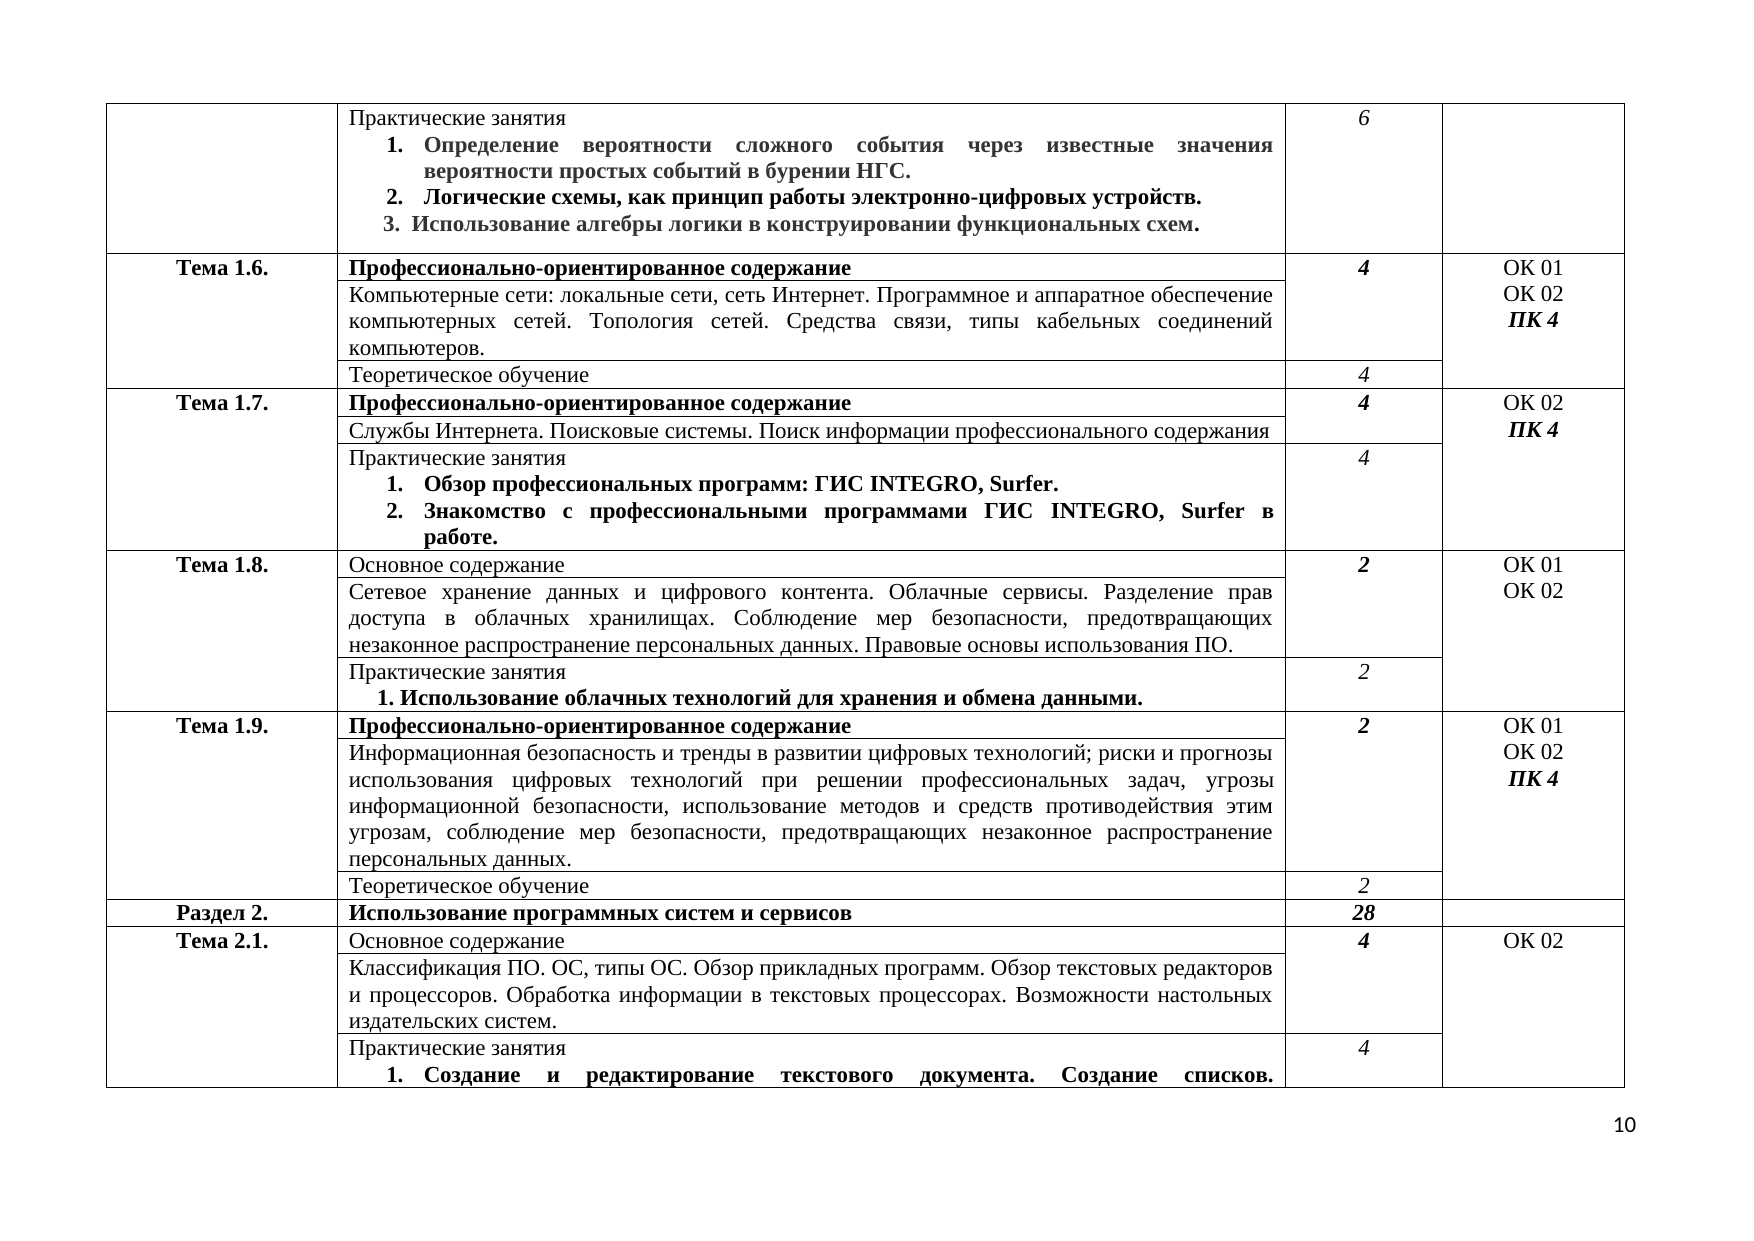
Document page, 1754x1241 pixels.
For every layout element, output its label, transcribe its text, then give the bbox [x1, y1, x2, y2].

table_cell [338, 1034, 1285, 1087]
table_cell Классификация ПО. ОС, типы ОС. Обзор прикладных программ. Обзор текстовых редакторов и процессоров. Обработка информации в текстовых процессорах. Возможности настольных издательских систем. [338, 954, 1285, 1033]
table_cell Тема 1.7. [107, 389, 337, 549]
table_cell Основное содержание [338, 551, 1285, 577]
table_cell 4 [1286, 444, 1442, 549]
table_cell 4 [1286, 361, 1442, 388]
table_cell 28 [1286, 900, 1442, 926]
table_cell Тема 1.9. [107, 712, 337, 898]
table_cell Тема 2.1. [107, 927, 337, 1087]
table_cell Информационная безопасность и тренды в развитии цифровых технологий; риски и прогнозы использования цифровых технологий при решении профессиональных задач, угрозы информационной безопасности, использование методов и средств противодействия этим угрозам, соблюдение мер безопасности, предотвращающих незаконное распространение персональных данных. [338, 739, 1285, 871]
table_cell [1443, 900, 1624, 926]
table_cell 2 [1286, 712, 1442, 871]
table_cell ОК 01 ОК 02 ПК 4 [1443, 712, 1624, 898]
table_cell Практические занятия 1. Использование облачных технологий для хранения и обмена данными. [338, 658, 1285, 711]
table_cell Профессионально-ориентированное содержание [338, 389, 1285, 416]
table_cell 4 [1286, 1034, 1442, 1087]
table_cell Профессионально-ориентированное содержание [338, 712, 1285, 738]
table_cell Теоретическое обучение [338, 872, 1285, 898]
table_cell Теоретическое обучение [338, 361, 1285, 388]
table_cell Сетевое хранение данных и цифрового контента. Облачные сервисы. Разделение прав доступа в облачных хранилищах. Соблюдение мер безопасности, предотвращающих незаконное распространение персональных данных. Правовые основы использования ПО. [338, 578, 1285, 657]
table_cell 4 [1286, 927, 1442, 1033]
table_cell 2 [1286, 872, 1442, 898]
table_cell Основное содержание [338, 927, 1285, 953]
table_cell Раздел 2. [107, 900, 337, 926]
table_cell Профессионально-ориентированное содержание [338, 254, 1285, 280]
table_cell 2 [1286, 658, 1442, 711]
table_cell Использование программных систем и сервисов [338, 900, 1285, 926]
table_cell ОК 01 ОК 02 [1443, 551, 1624, 711]
table_cell Компьютерные сети: локальные сети, сеть Интернет. Программное и аппаратное обеспечение компьютерных сетей. Топология сетей. Средства связи, типы кабельных соединений компьютеров. [338, 281, 1285, 360]
table_cell Тема 1.6. [107, 254, 337, 388]
table_cell 6 [1286, 104, 1442, 253]
table_cell Службы Интернета. Поисковые системы. Поиск информации профессионального содержания [338, 417, 1285, 443]
table_cell 2 [1286, 551, 1442, 657]
table_cell ОК 02 [1443, 927, 1624, 1087]
table_cell 4 [1286, 254, 1442, 360]
table_cell Практические занятия Обзор профессиональных программ: ГИС INTEGRO, Surfer. Знакомство с профессиональными программами ГИС INTEGRO, Surfer в работе. [338, 444, 1285, 549]
table_cell ОК 01 ОК 02 ПК 4 [1443, 254, 1624, 388]
table_cell Тема 1.8. [107, 551, 337, 711]
table_cell Практические занятия Определение вероятности сложного события через известные значения вероятности простых событий в бурении НГС. Логические схемы, как принцип работы электронно-цифровых устройств. 3. Использование алгебры логики в конструировании функциональных схем. [338, 104, 1285, 253]
table_cell ОК 02 ПК 4 [1443, 389, 1624, 549]
table_cell 4 [1286, 389, 1442, 443]
